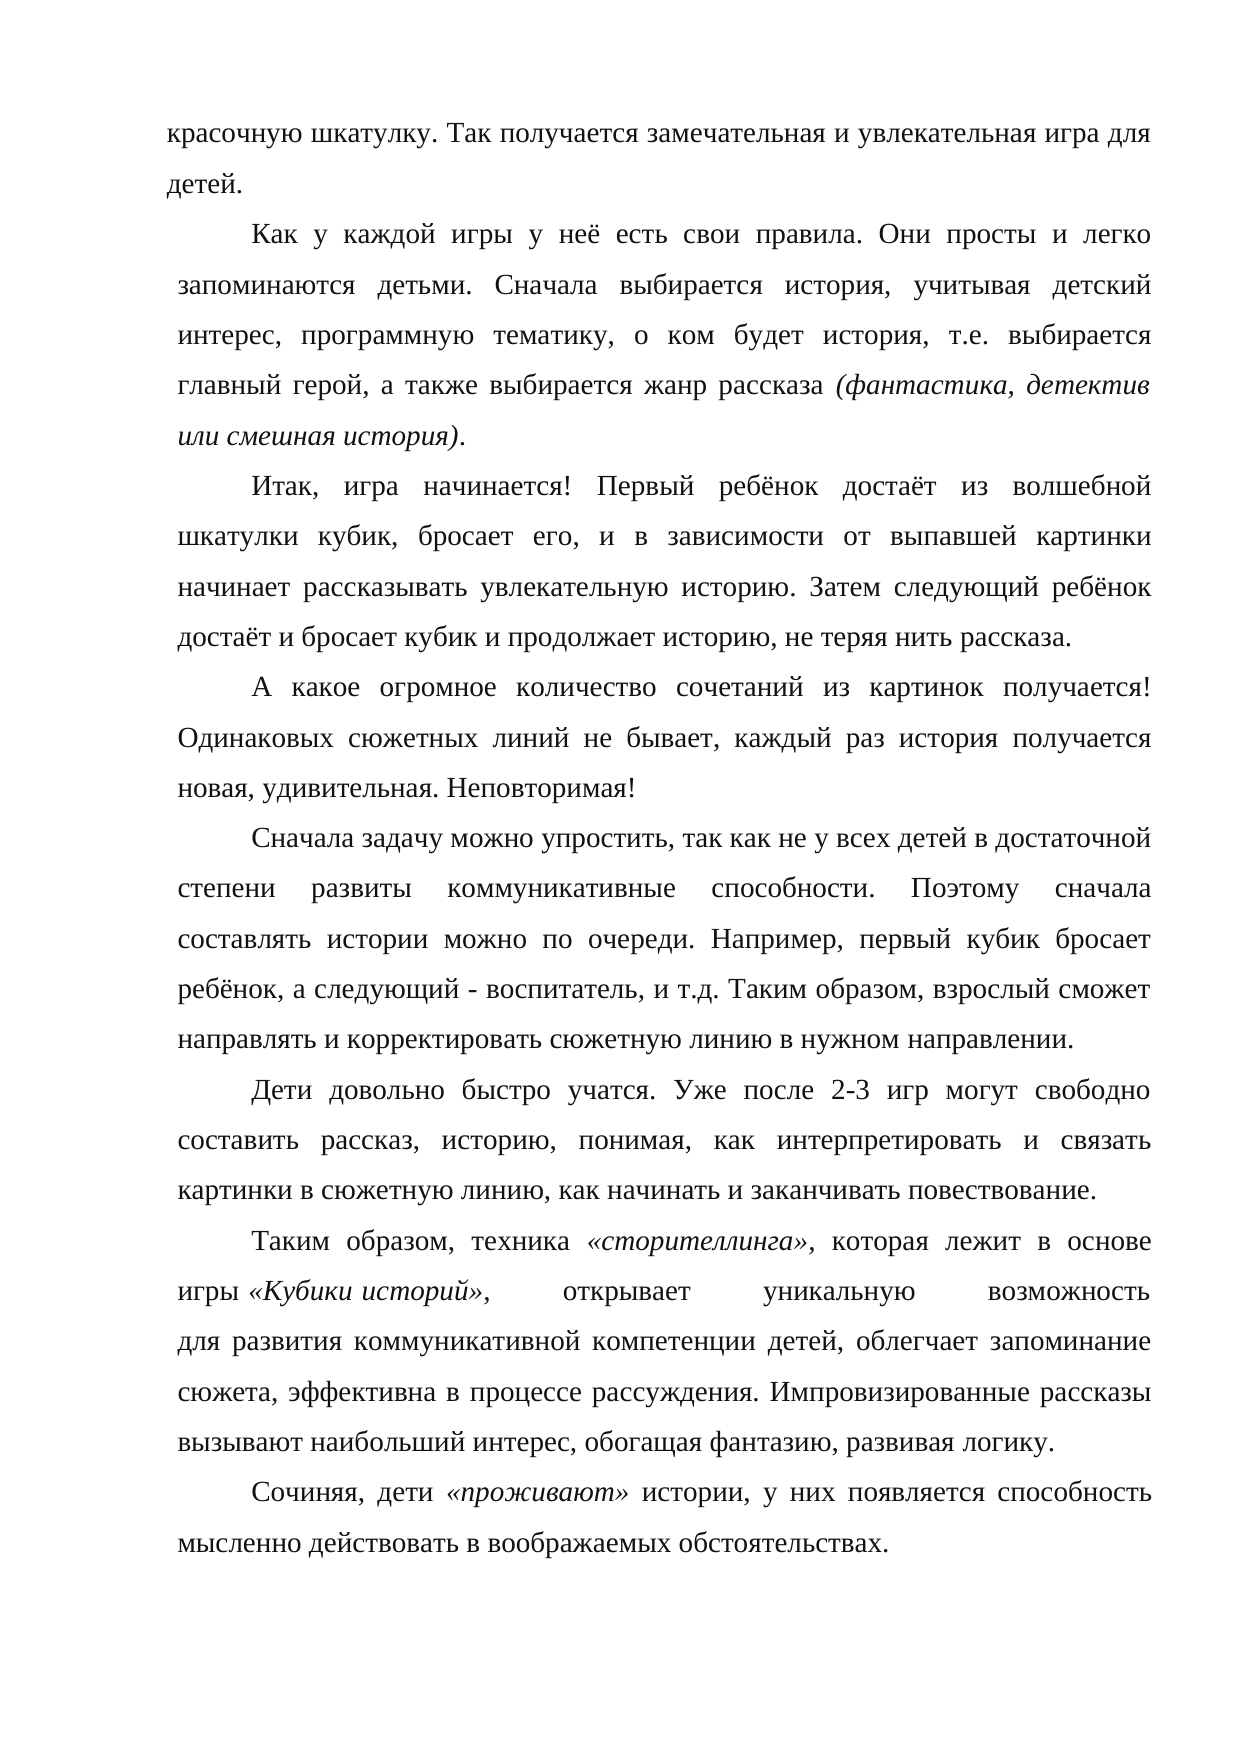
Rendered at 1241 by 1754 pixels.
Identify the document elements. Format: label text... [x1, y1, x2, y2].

text красочную шкатулку. Так получается замечательная и увлекательная игра для детей. [167, 115, 1152, 199]
text Дети довольно быстро учатся. Уже после 2-3 игр могут свободно составить рассказ, историю, понимая, как интерпретировать и связать картинки в сюжетную линию, как начинать и заканчивать повествование. [177, 1072, 1152, 1206]
text А какое огромное количество сочетаний из картинок получается! Одинаковых сюжетных линий не бывает, каждый раз история получается новая, удивительная. Неповторимая! [177, 669, 1152, 803]
text Сочиняя, дети «проживают» истории, у них появляется способность мысленно действовать в воображаемых обстоятельствах. [177, 1474, 1152, 1558]
text Итак, игра начинается! Первый ребёнок достаёт из волшебной шкатулки кубик, бросает его, и в зависимости от выпавшей картинки начинает рассказывать увлекательную историю. Затем следующий ребёнок достаёт и бросает кубик и продолжает историю, не теряя нить рассказа. [177, 468, 1152, 653]
text Таким образом, техника «сторителлинга», которая лежит в основе игры «Кубики историй», открывает уникальную возможность для развития коммуникативной компетенции детей, облегчает запоминание сюжета, эффективна в процессе рассуждения. Импровизированные рассказы вызывают наибольший интерес, обогащая фантазию, развивая логику. [177, 1223, 1152, 1458]
text Сначала задачу можно упростить, так как не у всех детей в достаточной степени развиты коммуникативные способности. Поэтому сначала составлять истории можно по очереди. Например, первый кубик бросает ребёнок, а следующий - воспитатель, и т.д. Таким образом, взрослый сможет направлять и корректировать сюжетную линию в нужном направлении. [177, 820, 1152, 1055]
text Как у каждой игры у неё есть свои правила. Они просты и легко запоминаются детьми. Сначала выбирается история, учитывая детский интерес, программную тематику, о ком будет история, т.е. выбирается главный герой, а также выбирается жанр рассказа (фантастика, детектив или смешная история). [177, 217, 1152, 451]
